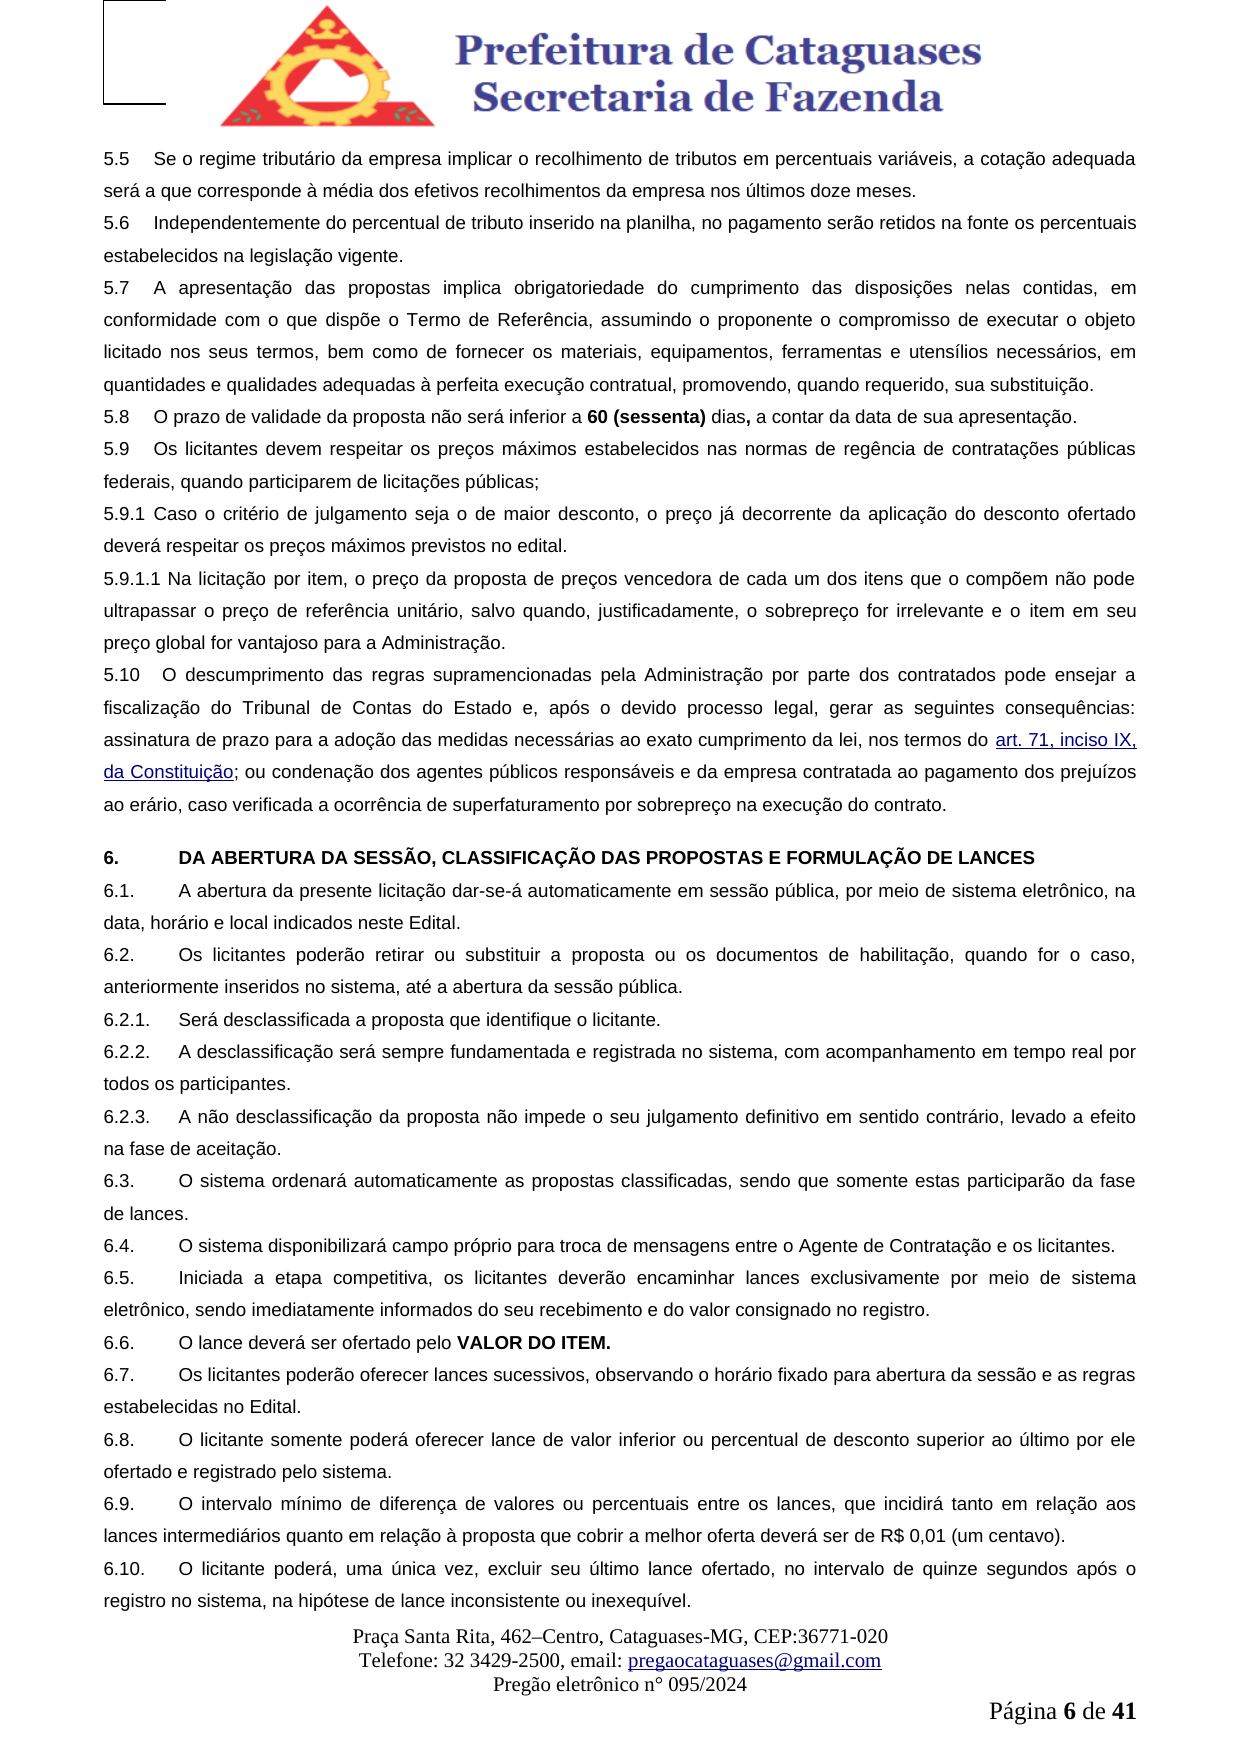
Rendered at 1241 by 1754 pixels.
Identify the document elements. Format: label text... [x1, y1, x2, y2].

list A não desclassificação da proposta não impede o seu julgamento definitivo em sentido contrário, levado a efeito na fase de aceitação. [103, 1106, 1137, 1159]
list Será desclassificada a proposta que identifique o licitante. [103, 1009, 1137, 1030]
list O sistema disponibilizará campo próprio para troca de mensagens entre o Agente de Contratação e os licitantes. [103, 1235, 1137, 1256]
list O licitante somente poderá oferecer lance de valor inferior ou percentual de desconto superior ao último por ele ofertado e registrado pelo sistema. [103, 1428, 1137, 1482]
list A apresentação das propostas implica obrigatoriedade do cumprimento das disposições nelas contidas, em conformidade com o que dispõe o Termo de Referência, assumindo o proponente o compromisso de executar o objeto licitado nos seus termos, bem como de fornecer os materiais, equipamentos, ferramentas e utensílios necessários, em quantidades e qualidades adequadas à perfeita execução contratual, promovendo, quando requerido, sua substituição. [103, 277, 1137, 395]
list A desclassificação será sempre fundamentada e registrada no sistema, com acompanhamento em tempo real por todos os participantes. [103, 1041, 1137, 1095]
list Caso o critério de julgamento seja o de maior desconto, o preço já decorrente da aplicação do desconto ofertado deverá respeitar os preços máximos previstos no edital. [103, 503, 1137, 557]
list O descumprimento das regras supramencionadas pela Administração por parte dos contratados pode ensejar a fiscalização do Tribunal de Contas do Estado e, após o devido processo legal, gerar as seguintes consequências: assinatura de prazo para a adoção das medidas necessárias ao exato cumprimento da lei, nos termos do art. 71, inciso IX, da Constituição; ou condenação dos agentes públicos responsáveis e da empresa contratada ao pagamento dos prejuízos ao erário, caso verificada a ocorrência de superfaturamento por sobrepreço na execução do contrato. [103, 664, 1137, 815]
list O licitante poderá, uma única vez, excluir seu último lance ofertado, no intervalo de quinze segundos após o registro no sistema, na hipótese de lance inconsistente ou inexequível. [103, 1558, 1137, 1611]
list Iniciada a etapa competitiva, os licitantes deverão encaminhar lances exclusivamente por meio de sistema eletrônico, sendo imediatamente informados do seu recebimento e do valor consignado no registro. [103, 1267, 1137, 1321]
list Os licitantes poderão oferecer lances sucessivos, observando o horário fixado para abertura da sessão e as regras estabelecidas no Edital. [103, 1364, 1137, 1418]
list Os licitantes poderão retirar ou substituir a proposta ou os documentos de habilitação, quando for o caso, anteriormente inseridos no sistema, até a abertura da sessão pública. [103, 944, 1137, 998]
list DA ABERTURA DA SESSÃO, CLASSIFICAÇÃO DAS PROPOSTAS E FORMULAÇÃO DE LANCES [103, 847, 1137, 869]
list O sistema ordenará automaticamente as propostas classificadas, sendo que somente estas participarão da fase de lances. [103, 1170, 1137, 1224]
list O prazo de validade da proposta não será inferior a 60 (sessenta) dias, a contar da data de sua apresentação. [103, 406, 1137, 427]
list O lance deverá ser ofertado pelo VALOR DO ITEM. [103, 1332, 1137, 1353]
picture [165, 0, 1075, 148]
list A abertura da presente licitação dar-se-á automaticamente em sessão pública, por meio de sistema eletrônico, na data, horário e local indicados neste Edital. [103, 879, 1137, 933]
list O intervalo mínimo de diferença de valores ou percentuais entre os lances, que incidirá tanto em relação aos lances intermediários quanto em relação à proposta que cobrir a melhor oferta deverá ser de R$ 0,01 (um centavo). [103, 1493, 1137, 1547]
list Se o regime tributário da empresa implicar o recolhimento de tributos em percentuais variáveis, a cotação adequada será a que corresponde à média dos efetivos recolhimentos da empresa nos últimos doze meses. [103, 147, 1137, 201]
list Independentemente do percentual de tributo inserido na planilha, no pagamento serão retidos na fonte os percentuais estabelecidos na legislação vigente. [103, 212, 1137, 266]
text 5.9.1.1 Na licitação por item, o preço da proposta de preços vencedora de cada um dos itens que o compõem não pode ultrapassar o preço de referência unitário, salvo quando, justificadamente, o sobrepreço for irrelevante e o item em seu preço global for vantajoso para a Administração. [103, 567, 1137, 653]
list Os licitantes devem respeitar os preços máximos estabelecidos nas normas de regência de contratações públicas federais, quando participarem de licitações públicas; [103, 438, 1137, 492]
